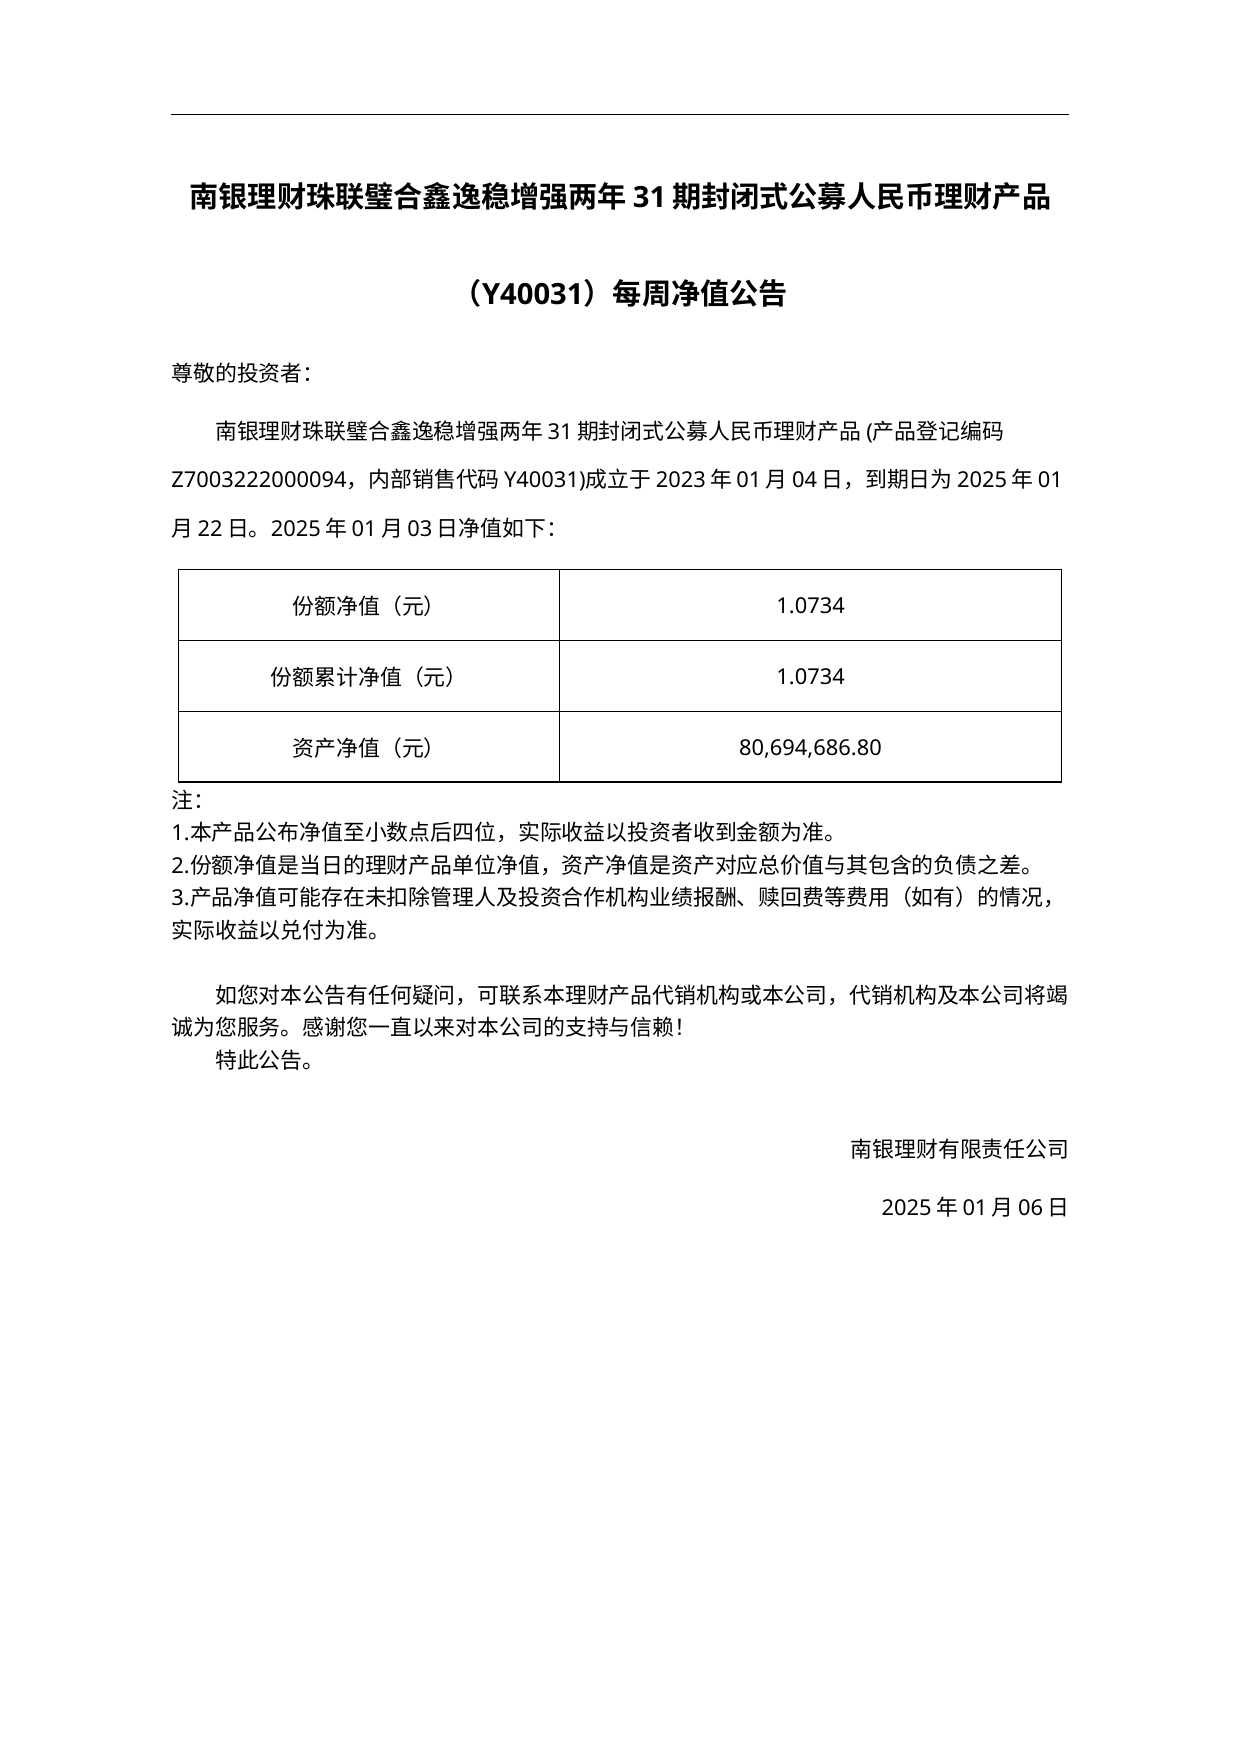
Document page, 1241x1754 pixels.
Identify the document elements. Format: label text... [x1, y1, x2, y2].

text 南银理财有限责任公司 [171, 1132, 1069, 1164]
text 如您对本公告有任何疑问，可联系本理财产品代销机构或本公司，代销机构及本公司将竭诚为您服务。感谢您一直以来对本公司的支持与信赖！ [171, 977, 1069, 1042]
text 注： [171, 782, 1069, 815]
table_header 份额净值（元） [179, 570, 559, 640]
text 3.产品净值可能存在未扣除管理人及投资合作机构业绩报酬、赎回费等费用（如有）的情况，实际收益以兑付为准。 [171, 880, 1069, 945]
text 2025年01月06日 [171, 1190, 1069, 1222]
table_cell 80,694,686.80 [560, 712, 1061, 781]
text 特此公告。 [171, 1042, 1069, 1075]
text 1.本产品公布净值至小数点后四位，实际收益以投资者收到金额为准。 [171, 815, 1069, 847]
text 尊敬的投资者： [171, 355, 1069, 388]
table_cell 资产净值（元） [179, 712, 559, 781]
table_cell 份额累计净值（元） [179, 641, 559, 711]
table_cell 1.0734 [560, 641, 1061, 711]
text 南银理财珠联璧合鑫逸稳增强两年31期封闭式公募人民币理财产品（Y40031）每周净值公告 [171, 162, 1069, 324]
text 2.份额净值是当日的理财产品单位净值，资产净值是资产对应总价值与其包含的负债之差。 [171, 847, 1069, 880]
text 南银理财珠联璧合鑫逸稳增强两年31期封闭式公募人民币理财产品 (产品登记编码Z7003222000094，内部销售代码Y40031)成立于2023年01月04日，到期日为2025年01月22日。2025年01月03日净值如下： [171, 413, 1069, 543]
table_header 1.0734 [560, 570, 1061, 640]
